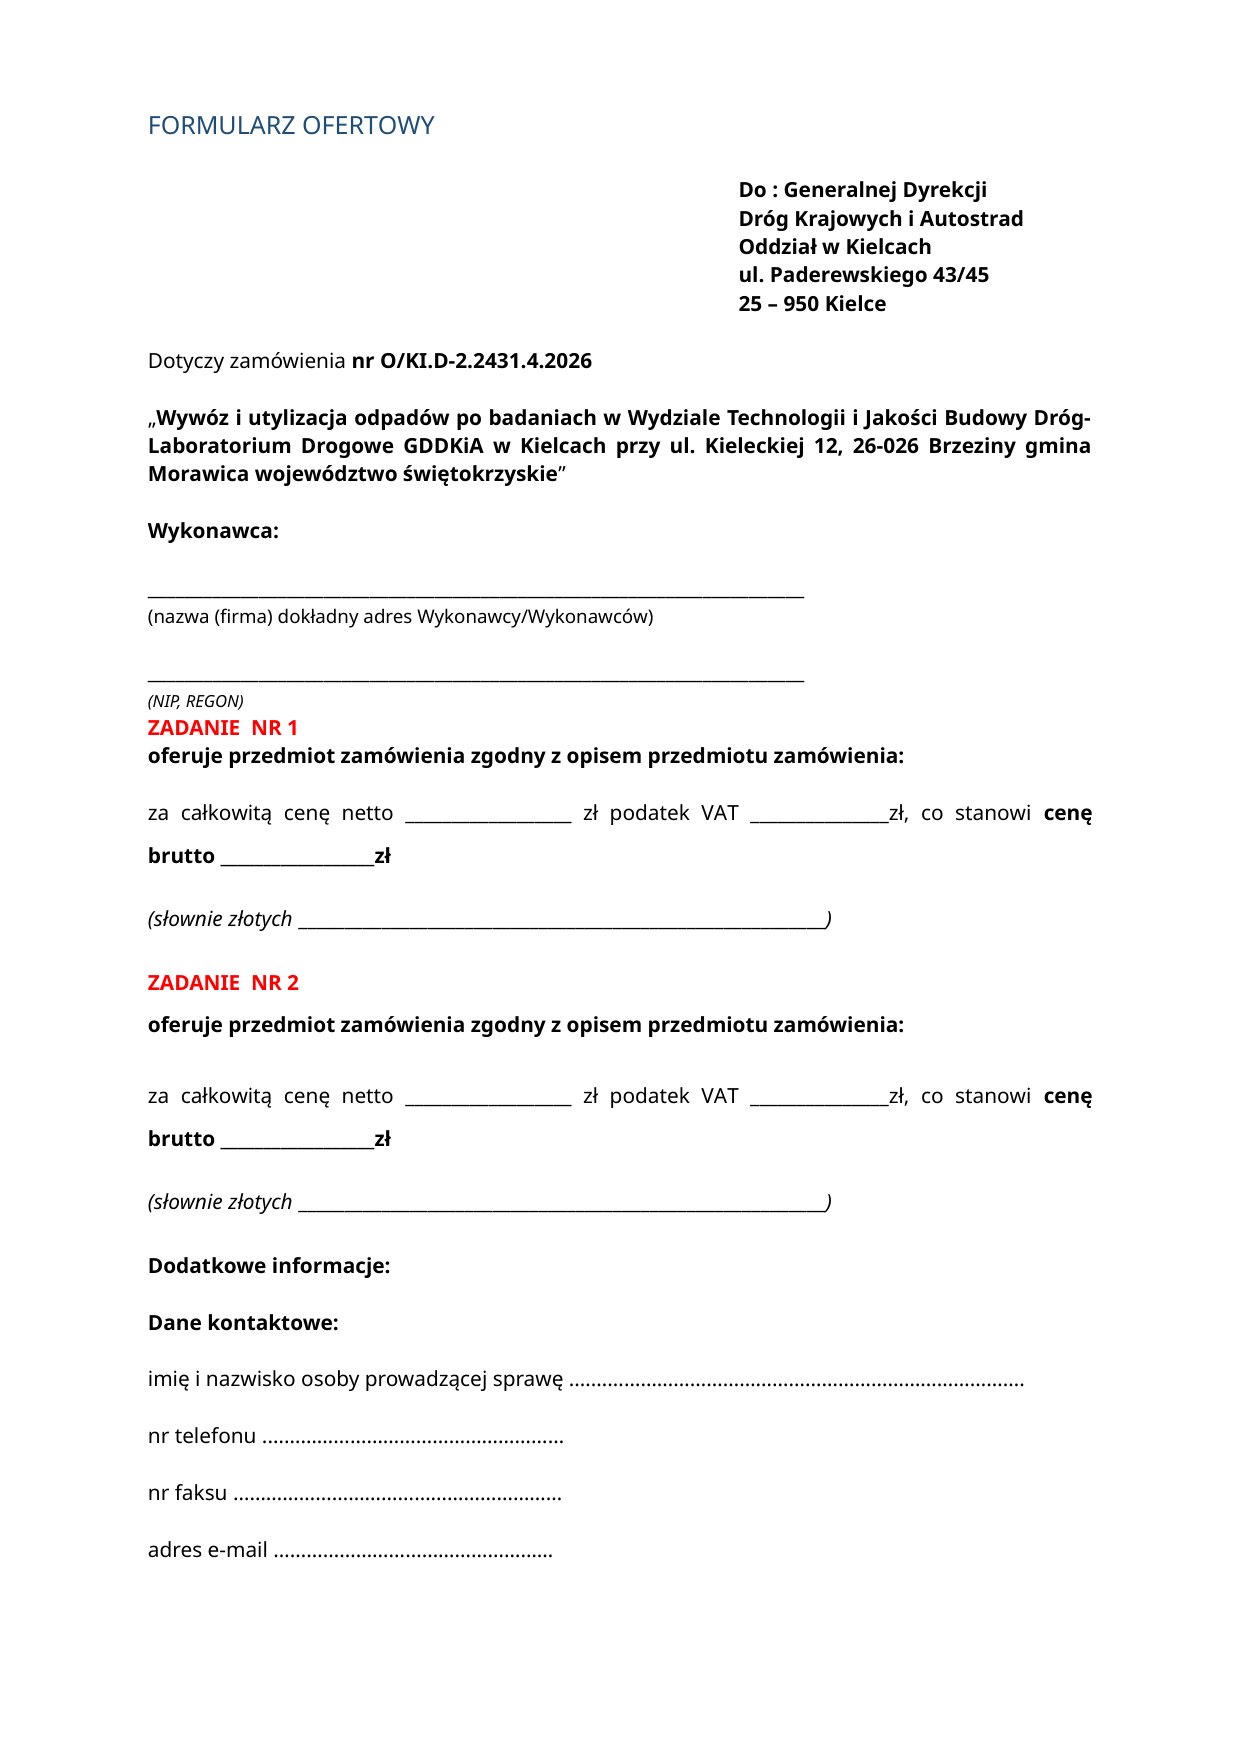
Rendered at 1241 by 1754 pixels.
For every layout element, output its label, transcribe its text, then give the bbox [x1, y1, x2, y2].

text „Wywóz i utylizacja odpadów po badaniach w Wydziale Technologii i Jakości Budowy Dróg- Laboratorium Drogowe GDDKiA w Kielcach przy ul. Kieleckiej 12, 26-026 Brzeziny gmina Morawica województwo świętokrzyskie” [148, 403, 1093, 488]
text (słownie złotych _________________________________________________________) [148, 1187, 1093, 1216]
text nr faksu …………………………………………………… [148, 1478, 1093, 1507]
text ZADANIE NR 2 [148, 968, 1093, 996]
text Dodatkowe informacje: [148, 1251, 1093, 1279]
text nr telefonu .……………………………………………… [148, 1421, 1093, 1450]
text imię i nazwisko osoby prowadzącej sprawę .………………………………………………………………………. [148, 1364, 1093, 1393]
text za całkowitą cenę netto __________________ zł podatek VAT _______________zł, co stanowi cenę brutto __________________zł [148, 1081, 1093, 1152]
text (słownie złotych _________________________________________________________) [148, 904, 1093, 933]
text _______________________________________________________________________ [148, 573, 1093, 602]
text Dróg Krajowych i Autostrad [738, 204, 1093, 232]
text Do : Generalnej Dyrekcji [738, 175, 1093, 204]
text adres e-mail …………………………………………… [148, 1535, 1093, 1563]
text Oddział w Kielcach [738, 232, 1093, 261]
text Dotyczy zamówienia nr O/KI.D-2.2431.4.2026 [148, 346, 1093, 374]
text _______________________________________________________________________ [148, 657, 1093, 686]
text 25 – 950 Kielce [738, 289, 1093, 317]
text Wykonawca: [148, 516, 1093, 545]
text (NIP, REGON) [148, 686, 1093, 713]
text Dane kontaktowe: [148, 1308, 1093, 1336]
text oferuje przedmiot zamówienia zgodny z opisem przedmiotu zamówienia: [148, 741, 1093, 770]
text ul. Paderewskiego 43/45 [738, 261, 1093, 289]
text ZADANIE NR 1 [148, 713, 1093, 741]
subtitle FORMULARZ OFERTOWY [148, 108, 1093, 142]
text oferuje przedmiot zamówienia zgodny z opisem przedmiotu zamówienia: [148, 1010, 1093, 1039]
text za całkowitą cenę netto __________________ zł podatek VAT _______________zł, co stanowi cenę brutto __________________zł [148, 798, 1093, 869]
text (nazwa (firma) dokładny adres Wykonawcy/Wykonawców) [148, 602, 1093, 629]
